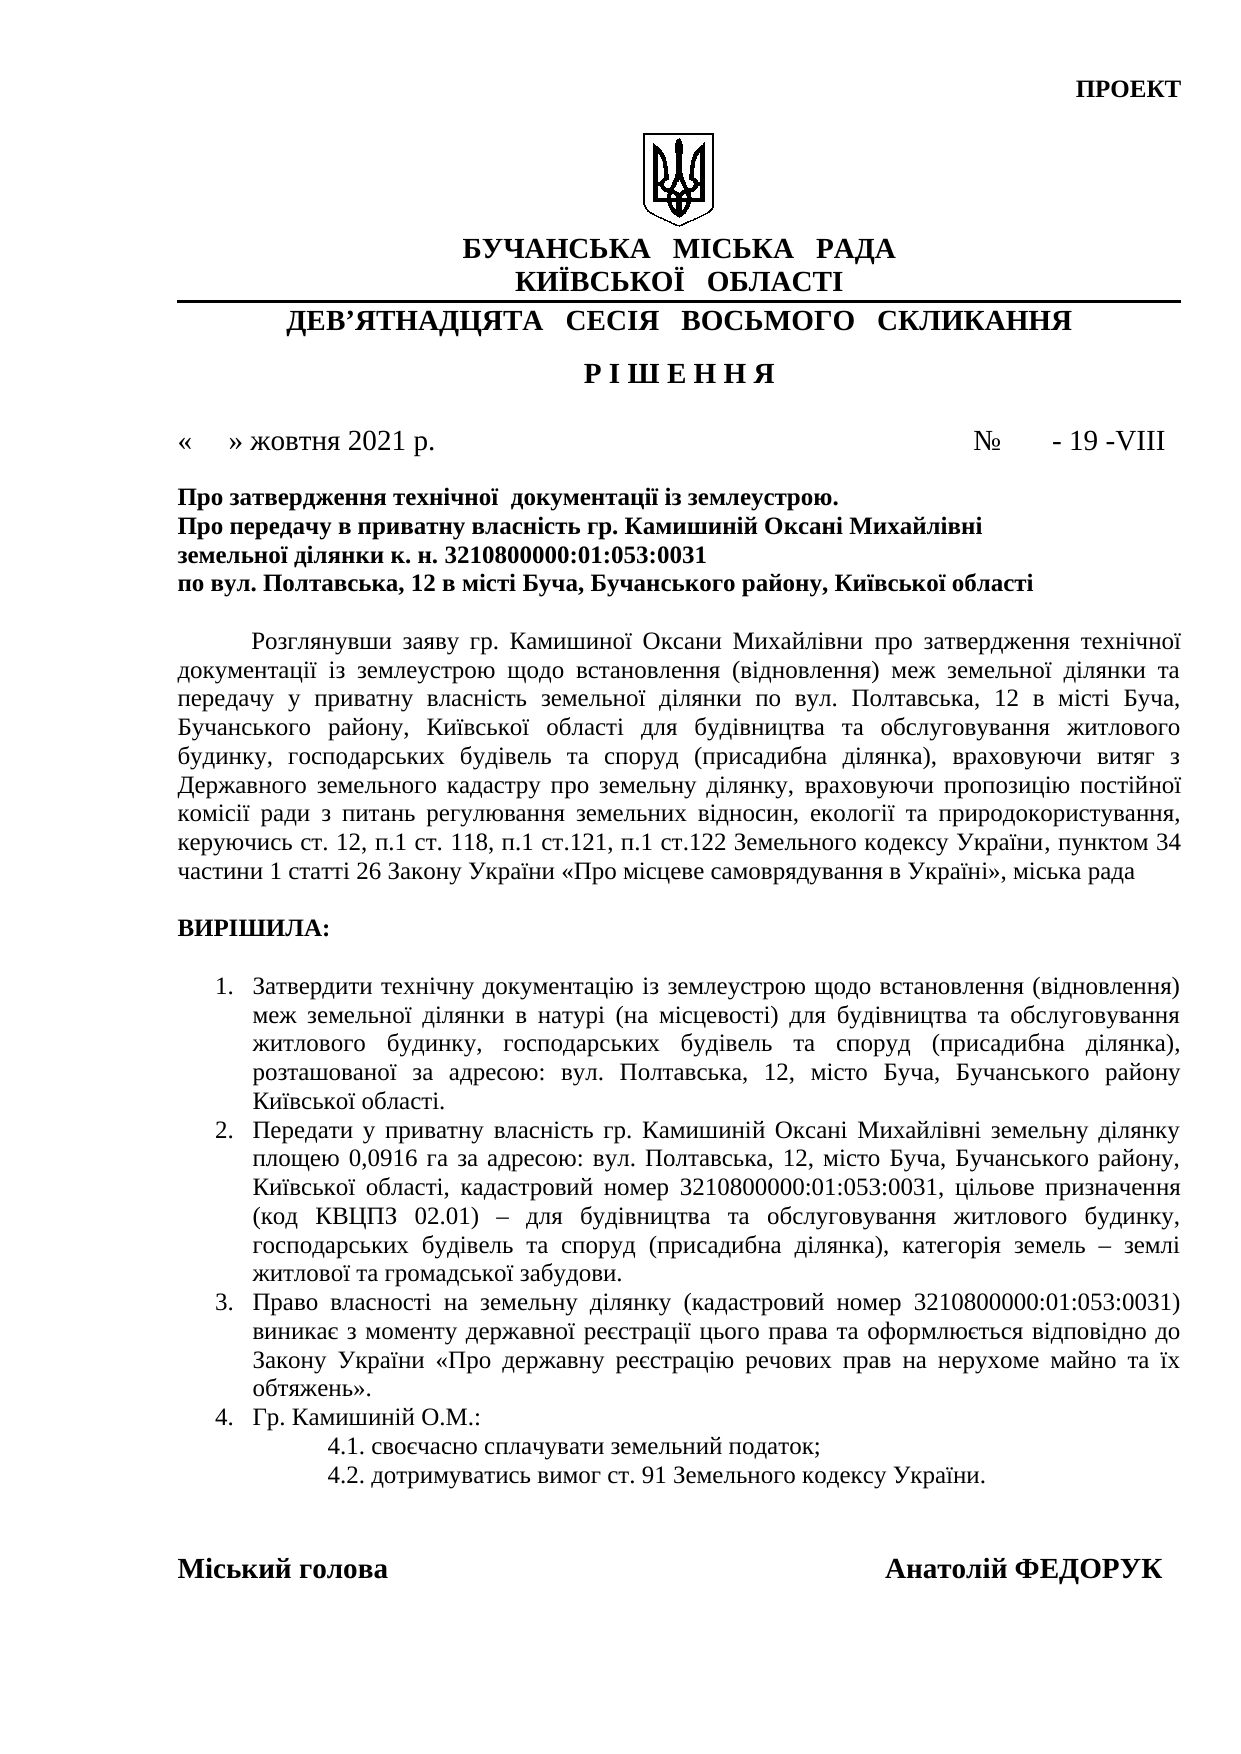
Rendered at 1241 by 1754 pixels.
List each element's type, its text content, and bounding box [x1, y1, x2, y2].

text БУЧАНСЬКА МІСЬКА РАДА [177, 231, 1181, 264]
text 4.2. дотримуватись вимог ст. 91 Земельного кодексу України. [327, 1460, 1181, 1488]
text ПРОЕКТ [177, 74, 1181, 103]
list Гр. Камишиній О.М.: [215, 1402, 1181, 1431]
text Про затвердження технічної документації із землеустрою. [177, 482, 1181, 511]
text Розглянувши заяву гр. Камишиної Оксани Михайлівни про затвердження технічної документації із землеустрою щодо встановлення (відновлення) меж земельної ділянки та передачу у приватну власність земельної ділянки по вул. Полтавська, 12 в місті Буча, Бучанського району, Київської області для будівництва та обслуговування житлового будинку, господарських будівель та споруд (присадибна ділянка), враховуючи витяг з Державного земельного кадастру про земельну ділянку, враховуючи пропозицію постійної комісії ради з питань регулювання земельних відносин, екології та природокористування, керуючись ст. 12, п.1 ст. 118, п.1 ст.121, п.1 ст.122 Земельного кодексу України, пунктом 34 частини 1 статті 26 Закону України «Про місцеве самоврядування в Україні», міська рада [177, 626, 1181, 885]
text Про передачу в приватну власність гр. Камишиній Оксані Михайлівні [177, 511, 1181, 540]
text ДЕВ’ЯТНАДЦЯТА СЕСІЯ ВОСЬМОГО СКЛИКАННЯ [177, 303, 1181, 337]
text КИЇВСЬКОЇ ОБЛАСТІ [177, 264, 1181, 300]
text « » жовтня 2021 р. № - 19 -VІІІ [177, 423, 1181, 456]
text ВИРІШИЛА: [177, 913, 1181, 942]
text Міський голова Анатолій ФЕДОРУК [177, 1551, 1181, 1584]
list Право власності на земельну ділянку (кадастровий номер 3210800000:01:053:0031) виникає з моменту державної реєстрації цього права та оформлюється відповідно до Закону України «Про державну реєстрацію речових прав на нерухоме майно та їх обтяжень». [215, 1287, 1181, 1402]
list Затвердити технічну документацію із землеустрою щодо встановлення (відновлення) меж земельної ділянки в натурі (на місцевості) для будівництва та обслуговування житлового будинку, господарських будівель та споруд (присадибна ділянка), розташованої за адресою: вул. Полтавська, 12, місто Буча, Бучанського району Київської області. [215, 971, 1181, 1115]
text земельної ділянки к. н. 3210800000:01:053:0031 [177, 540, 1181, 568]
text 4.1. своєчасно сплачувати земельний податок; [327, 1431, 1181, 1460]
text по вул. Полтавська, 12 в місті Буча, Бучанського району, Київської області [177, 568, 1181, 597]
list Передати у приватну власність гр. Камишиній Оксані Михайлівні земельну ділянку площею 0,0916 га за адресою: вул. Полтавська, 12, місто Буча, Бучанського району, Київської області, кадастровий номер 3210800000:01:053:0031, цільове призначення (код КВЦПЗ 02.01) – для будівництва та обслуговування житлового будинку, господарських будівель та споруд (присадибна ділянка), категорія земель – землі житлової та громадської забудови. [215, 1115, 1181, 1287]
text Р І Ш Е Н Н Я [177, 356, 1181, 389]
